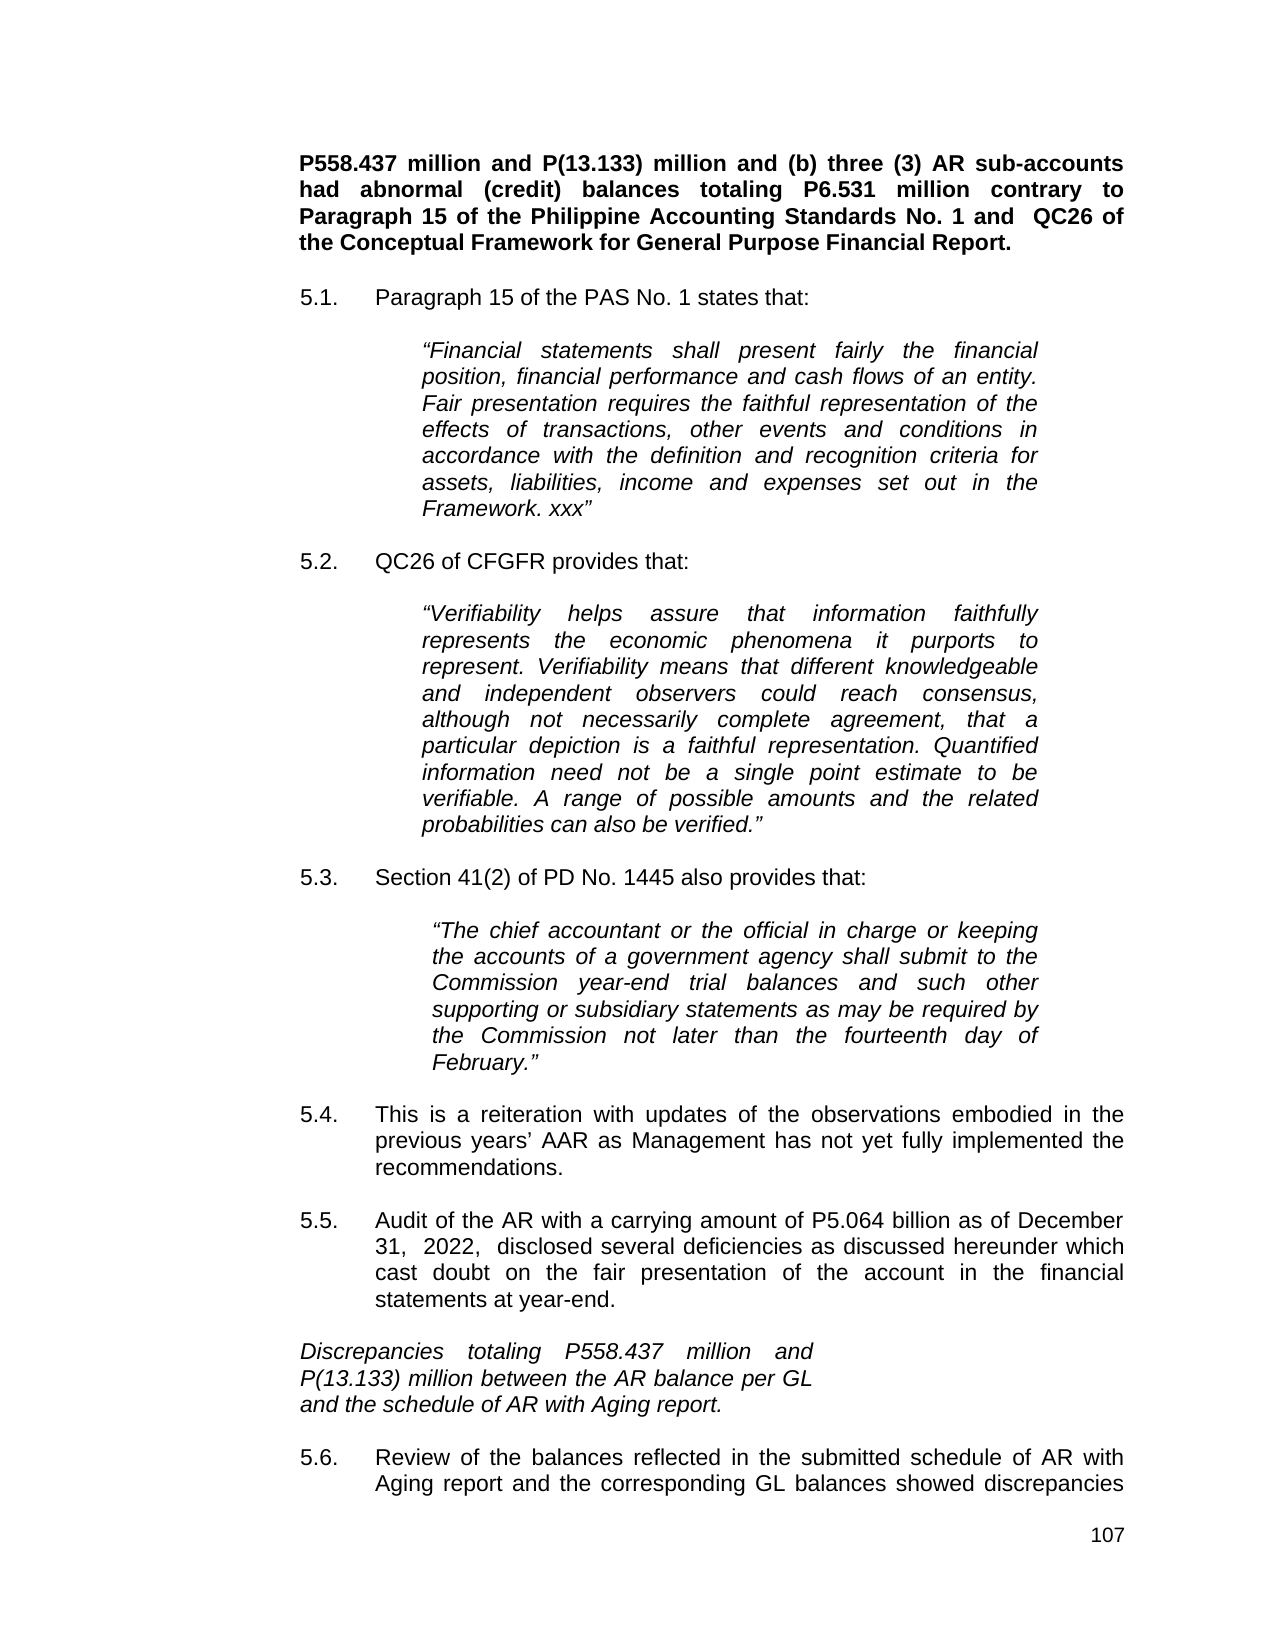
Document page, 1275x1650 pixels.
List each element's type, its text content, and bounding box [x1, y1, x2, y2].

list “Financial statements shall present fairly the financial position, financial performance and cash flows of an entity. Fair presentation requires the faithful representation of the effects of transactions, other events and conditions in accordance with the definition and recognition criteria for assets, liabilities, income and expenses set out in the Framework. xxx” [422, 337, 1041, 521]
list This is a reiteration with updates of the observations embodied in the previous years’ AAR as Management has not yet fully implemented the recommendations. [300, 1101, 1125, 1180]
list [225, 150, 1125, 255]
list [300, 1444, 1125, 1496]
list Audit of the AR with a carrying amount of P5.064 billion as of December 31, 2022, disclosed several deficiencies as discussed hereunder which cast doubt on the fair presentation of the account in the financial statements at year-end. [300, 1207, 1125, 1312]
list “The chief accountant or the official in charge or keeping the accounts of a government agency shall submit to the Commission year-end trial balances and such other supporting or subsidiary statements as may be required by the Commission not later than the fourteenth day of February.” [432, 917, 1041, 1075]
list QC26 of CFGFR provides that: [300, 548, 1125, 574]
list Paragraph 15 of the PAS No. 1 states that: [300, 284, 1125, 311]
text Discrepancies totaling P558.437 million and P(13.133) million between the AR balance per GL and the schedule of AR with Aging report. [300, 1338, 816, 1417]
list “Verifiability helps assure that information faithfully represents the economic phenomena it purports to represent. Verifiability means that different knowledgeable and independent observers could reach consensus, although not necessarily complete agreement, that a particular depiction is a faithful representation. Quantified information need not be a single point estimate to be verifiable. A range of possible amounts and the related probabilities can also be verified.” [422, 600, 1041, 838]
list Section 41(2) of PD No. 1445 also provides that: [300, 864, 1125, 890]
